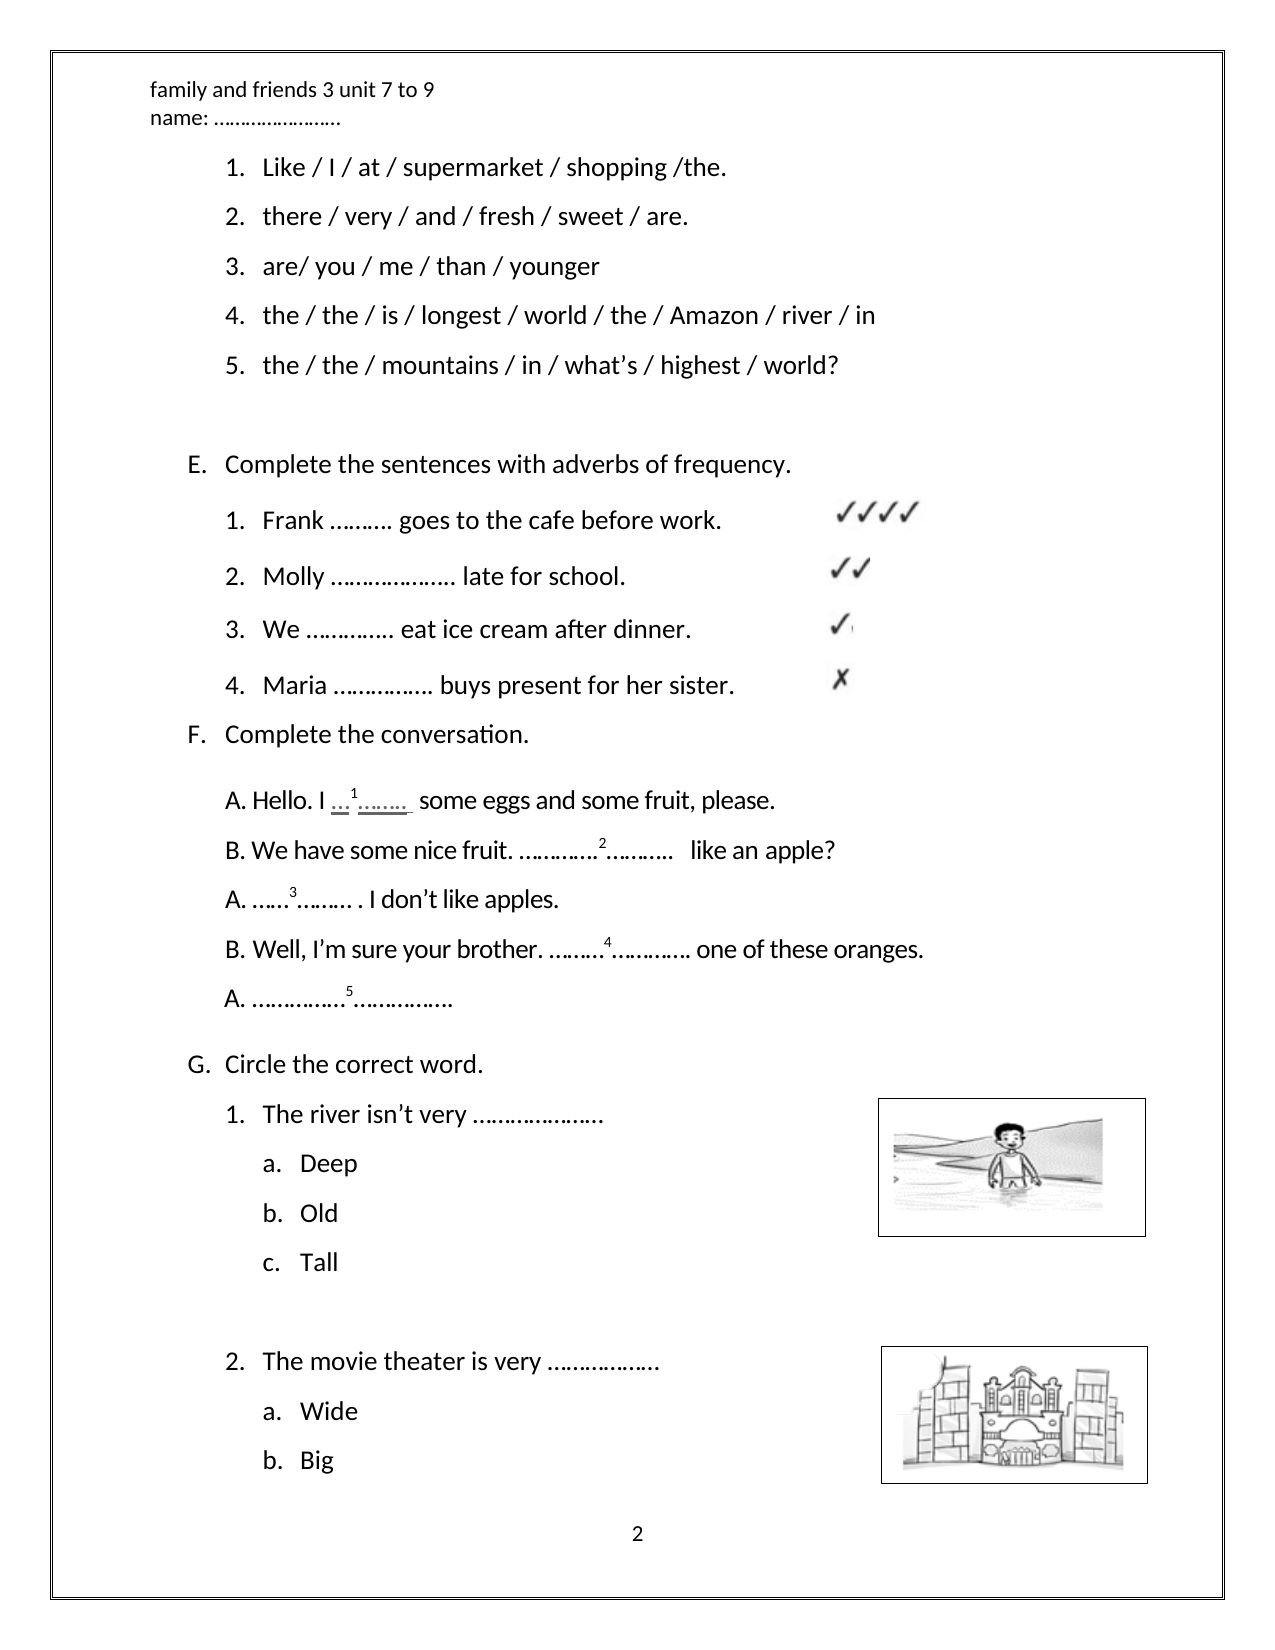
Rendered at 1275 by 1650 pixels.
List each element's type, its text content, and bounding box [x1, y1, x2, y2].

text A. Hello. I …1…….. some eggs and some fruit, please. [225, 783, 1125, 817]
picture [831, 496, 927, 530]
text A. ……3……… . I don’t like apples. [225, 882, 1125, 916]
list there / very / and / fresh / sweet / are. [225, 199, 1125, 232]
list Circle the correct word. [187, 1048, 1125, 1081]
picture [825, 608, 854, 639]
list The river isn’t very ………………… [225, 1097, 1125, 1130]
list Old [262, 1196, 878, 1229]
list Wide [262, 1394, 881, 1427]
list the / the / mountains / in / what’s / highest / world? [225, 348, 1125, 381]
picture [825, 552, 871, 586]
text B. Well, I’m sure your brother. ………4…………. one of these oranges. [225, 932, 1125, 965]
list Frank ………. goes to the cafe before work. [225, 496, 1125, 536]
list We ………….. eat ice cream after dinner. [225, 608, 1125, 645]
picture [893, 1105, 1116, 1228]
list Molly ……………….. late for school. [225, 552, 1125, 592]
list are/ you / me / than / younger [225, 249, 1125, 282]
list Complete the sentences with adverbs of frequency. [187, 447, 1125, 480]
list The movie theater is very ……………… [225, 1344, 1125, 1377]
list Deep [262, 1147, 878, 1179]
list Tall [262, 1246, 1125, 1278]
list Maria ……………. buys present for her sister. [225, 661, 1125, 701]
picture [825, 661, 855, 695]
text B. We have some nice fruit. ………….2……….. like an apple? [225, 833, 1125, 866]
picture [896, 1353, 1124, 1475]
list the / the / is / longest / world / the / Amazon / river / in [225, 298, 1125, 331]
list Big [262, 1443, 881, 1476]
list Like / I / at / supermarket / shopping /the. [225, 150, 1125, 183]
list Complete the conversation. [187, 717, 1125, 750]
text A. ……………5……………. [224, 981, 1125, 1014]
